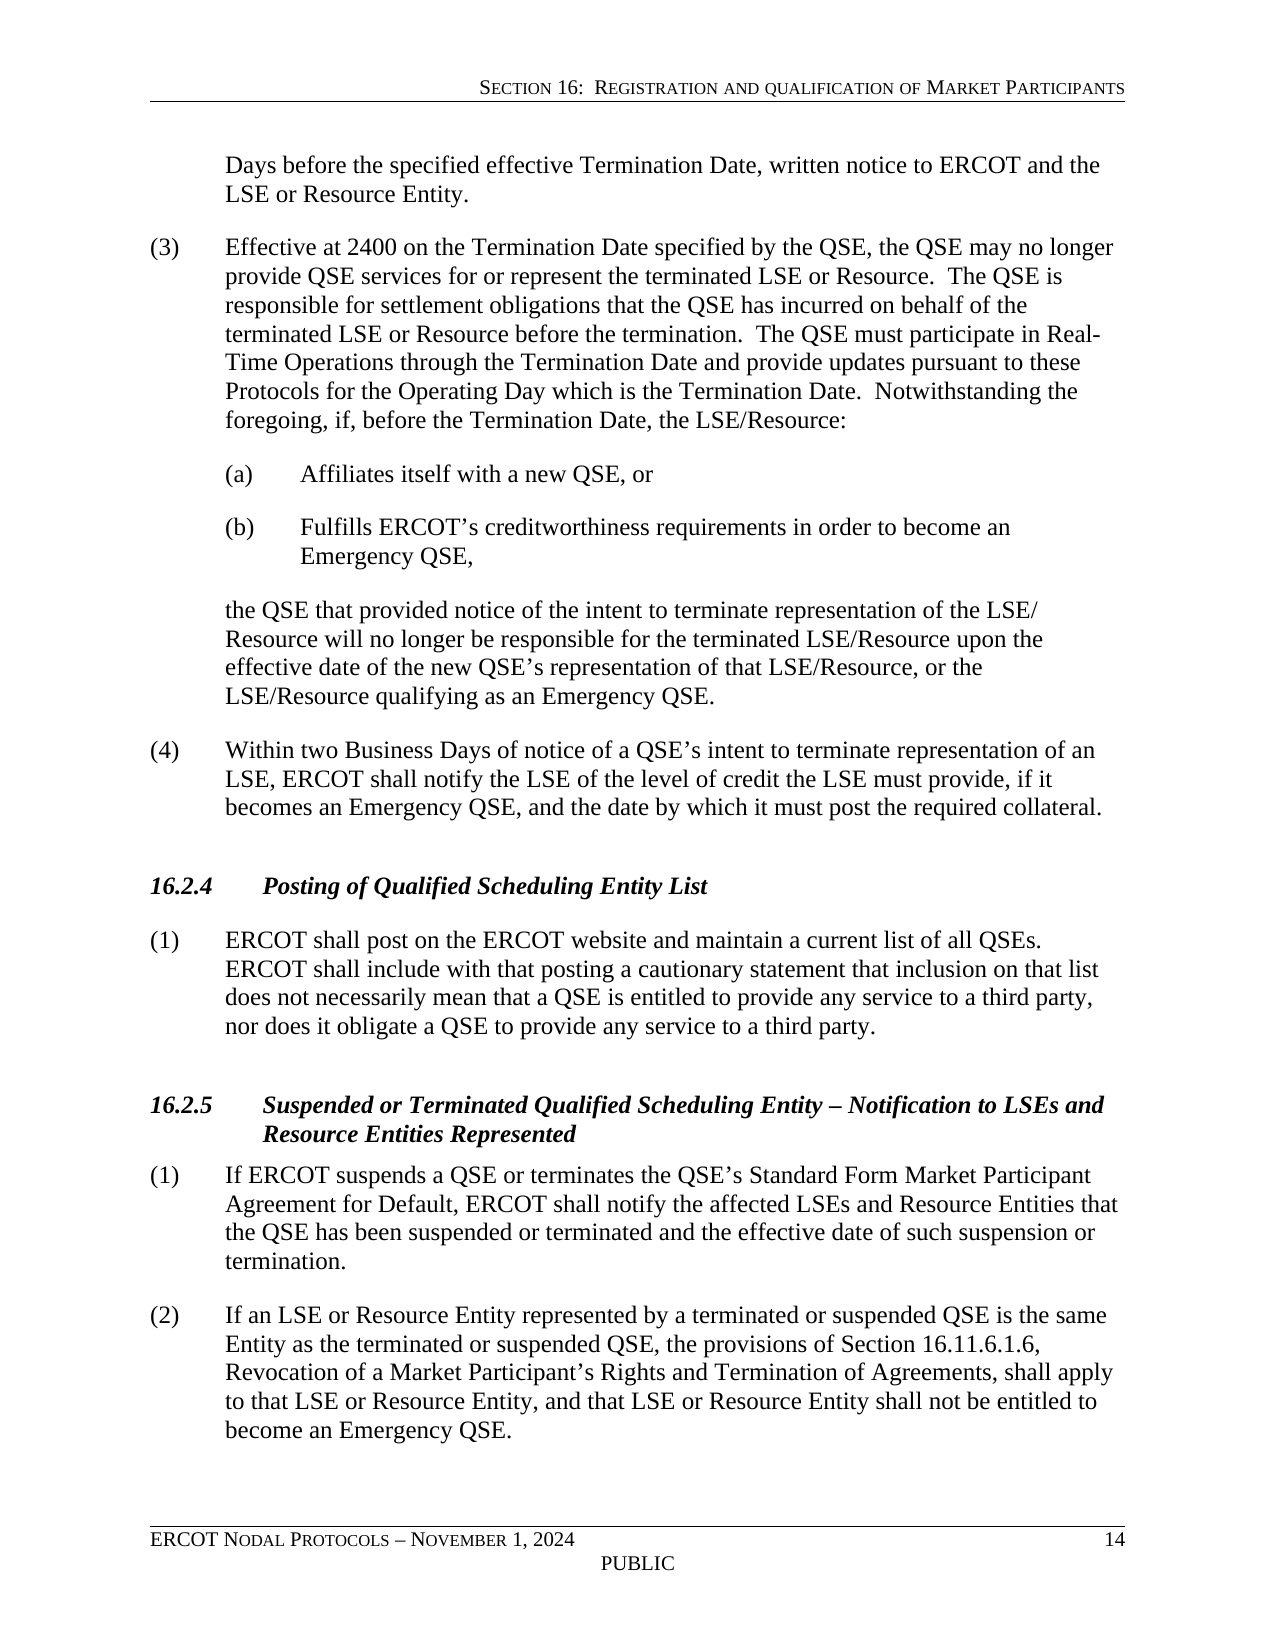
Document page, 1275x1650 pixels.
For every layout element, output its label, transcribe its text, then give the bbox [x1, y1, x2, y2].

list (b) Fulfills ERCOT’s creditworthiness requirements in order to become an Emergency QSE, [225, 512, 1125, 570]
text 16.2.4 Posting of Qualified Scheduling Entity List [150, 871, 1125, 900]
text (4) Within two Business Days of notice of a QSE’s intent to terminate representation of an LSE, ERCOT shall notify the LSE of the level of credit the LSE must provide, if it becomes an Emergency QSE, and the date by which it must post the required collateral. [150, 735, 1125, 821]
text (3) Effective at 2400 on the Termination Date specified by the QSE, the QSE may no longer provide QSE services for or represent the terminated LSE or Resource. The QSE is responsible for settlement obligations that the QSE has incurred on behalf of the terminated LSE or Resource before the termination. The QSE must participate in Real-Time Operations through the Termination Date and provide updates pursuant to these Protocols for the Operating Day which is the Termination Date. Notwithstanding the foregoing, if, before the Termination Date, the LSE/Resource: [150, 232, 1125, 434]
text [150, 150, 1125, 207]
text (1) ERCOT shall post on the ERCOT website and maintain a current list of all QSEs. ERCOT shall include with that posting a cautionary statement that inclusion on that list does not necessarily mean that a QSE is entitled to provide any service to a third party, nor does it obligate a QSE to provide any service to a third party. [150, 925, 1125, 1040]
text (2) If an LSE or Resource Entity represented by a terminated or suspended QSE is the same Entity as the terminated or suspended QSE, the provisions of Section 16.11.6.1.6, Revocation of a Market Participant’s Rights and Termination of Agreements, shall apply to that LSE or Resource Entity, and that LSE or Resource Entity shall not be entitled to become an Emergency QSE. [150, 1300, 1125, 1444]
text (1) If ERCOT suspends a QSE or terminates the QSE’s Standard Form Market Participant Agreement for Default, ERCOT shall notify the affected LSEs and Resource Entities that the QSE has been suspended or terminated and the effective date of such suspension or termination. [150, 1160, 1125, 1275]
list (a) Affiliates itself with a new QSE, or [225, 459, 1125, 487]
text 16.2.5 Suspended or Terminated Qualified Scheduling Entity – Notification to LSEs and Resource Entities Represented [150, 1090, 1125, 1147]
text the QSE that provided notice of the intent to terminate representation of the LSE/ Resource will no longer be responsible for the terminated LSE/Resource upon the effective date of the new QSE’s representation of that LSE/Resource, or the LSE/Resource qualifying as an Emergency QSE. [225, 595, 1125, 710]
